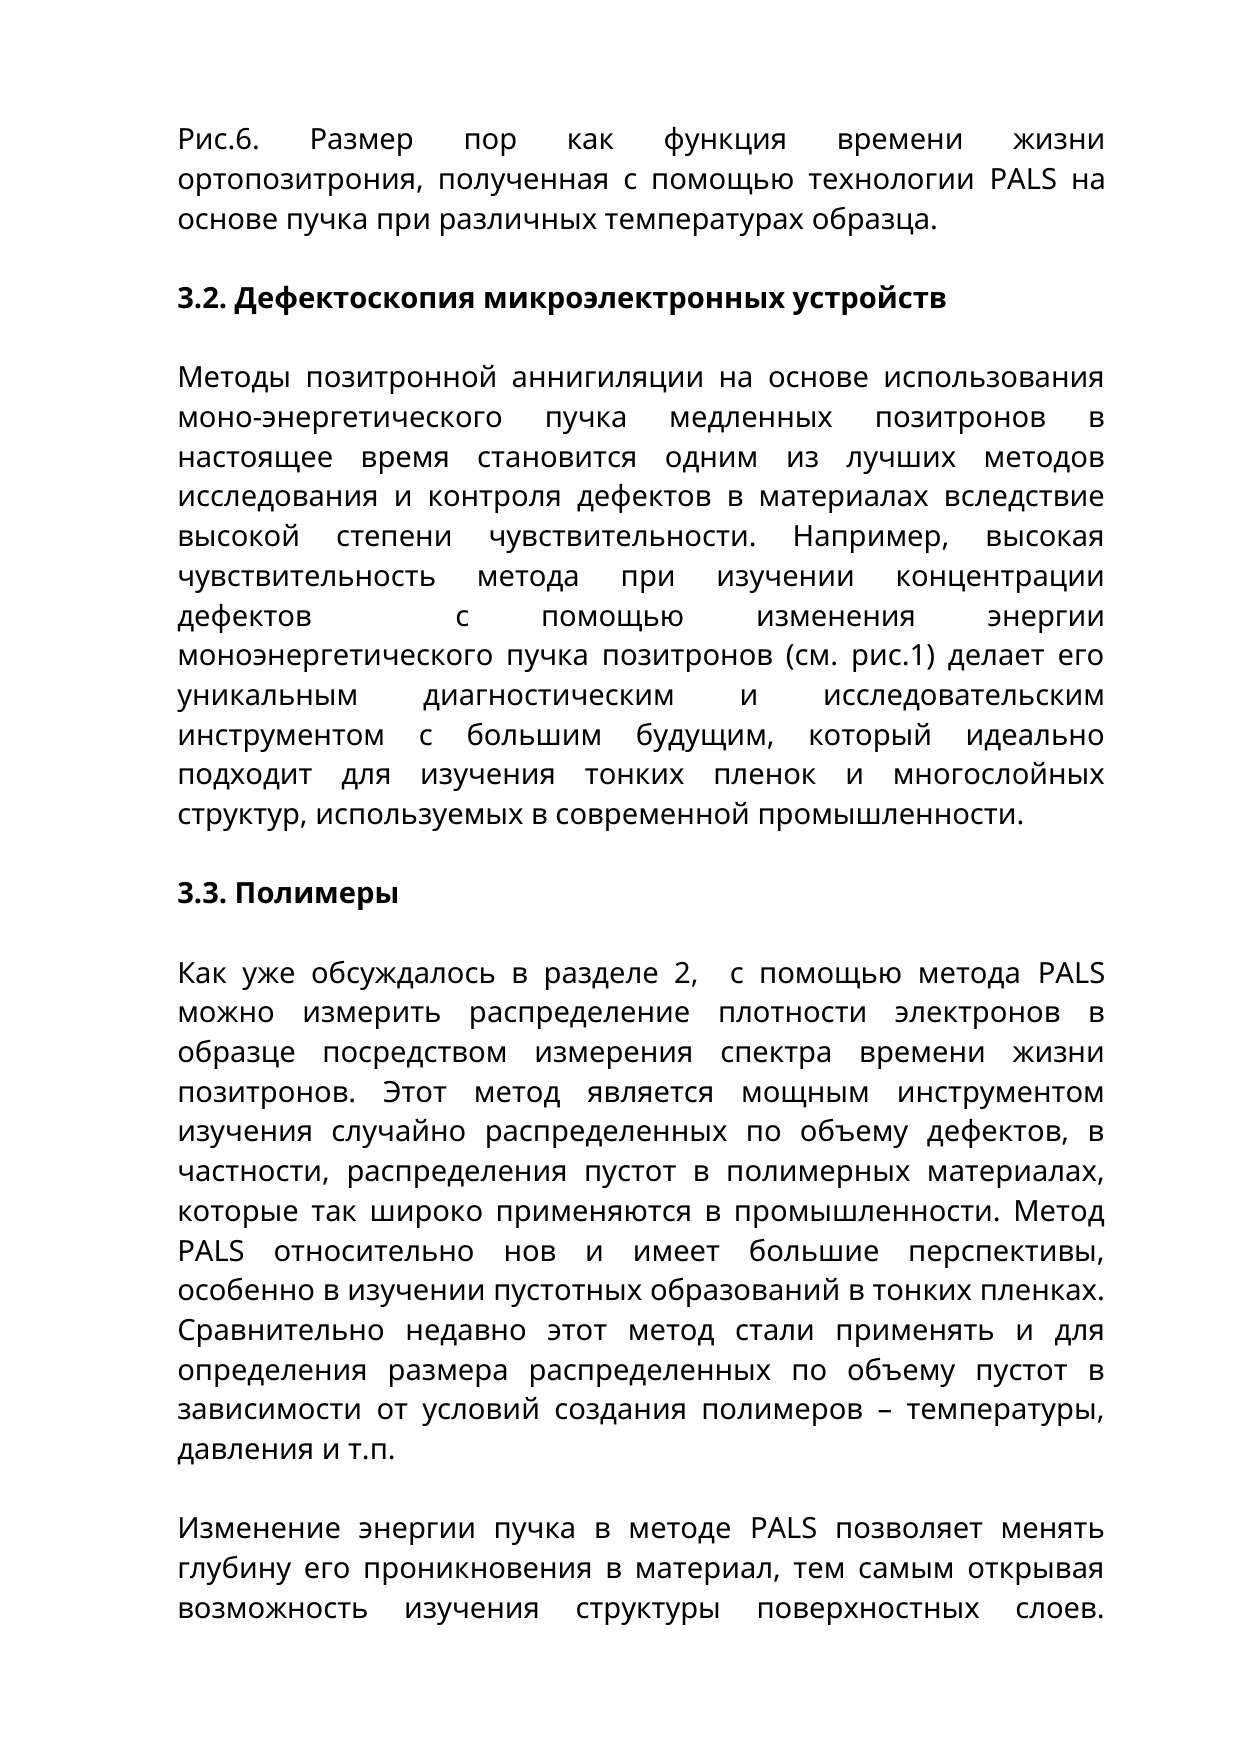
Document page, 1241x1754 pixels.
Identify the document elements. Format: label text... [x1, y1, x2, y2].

text Методы позитронной аннигиляции на основе использования моно-энергетического пучка медленных позитронов в настоящее время становится одним из лучших методов исследования и контроля дефектов в материалах вследствие высокой степени чувствительности. Например, высокая чувствительность метода при изучении концентрации дефектов с помощью изменения энергии моноэнергетического пучка позитронов (см. рис.1) делает его уникальным диагностическим и исследовательским инструментом с большим будущим, который идеально подходит для изучения тонких пленок и многослойных структур, используемых в современной промышленности. [177, 357, 1105, 833]
text 3.3. Полимеры [177, 873, 1105, 912]
text 3.2. Дефектоскопия микроэлектронных устройств [177, 277, 1105, 317]
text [177, 1508, 1105, 1627]
text Рис.6. Размер пор как функция времени жизни ортопозитрония, полученная с помощью технологии PALS на основе пучка при различных температурах образца. [177, 118, 1106, 238]
text Как уже обсуждалось в разделе 2, с помощью метода PALS можно измерить распределение плотности электронов в образце посредством измерения спектра времени жизни позитронов. Этот метод является мощным инструментом изучения случайно распределенных по объему дефектов, в частности, распределения пустот в полимерных материалах, которые так широко применяются в промышленности. Метод PALS относительно нов и имеет большие перспективы, особенно в изучении пустотных образований в тонких пленках. Сравнительно недавно этот метод стали применять и для определения размера распределенных по объему пустот в зависимости от условий создания полимеров – температуры, давления и т.п. [177, 952, 1105, 1468]
